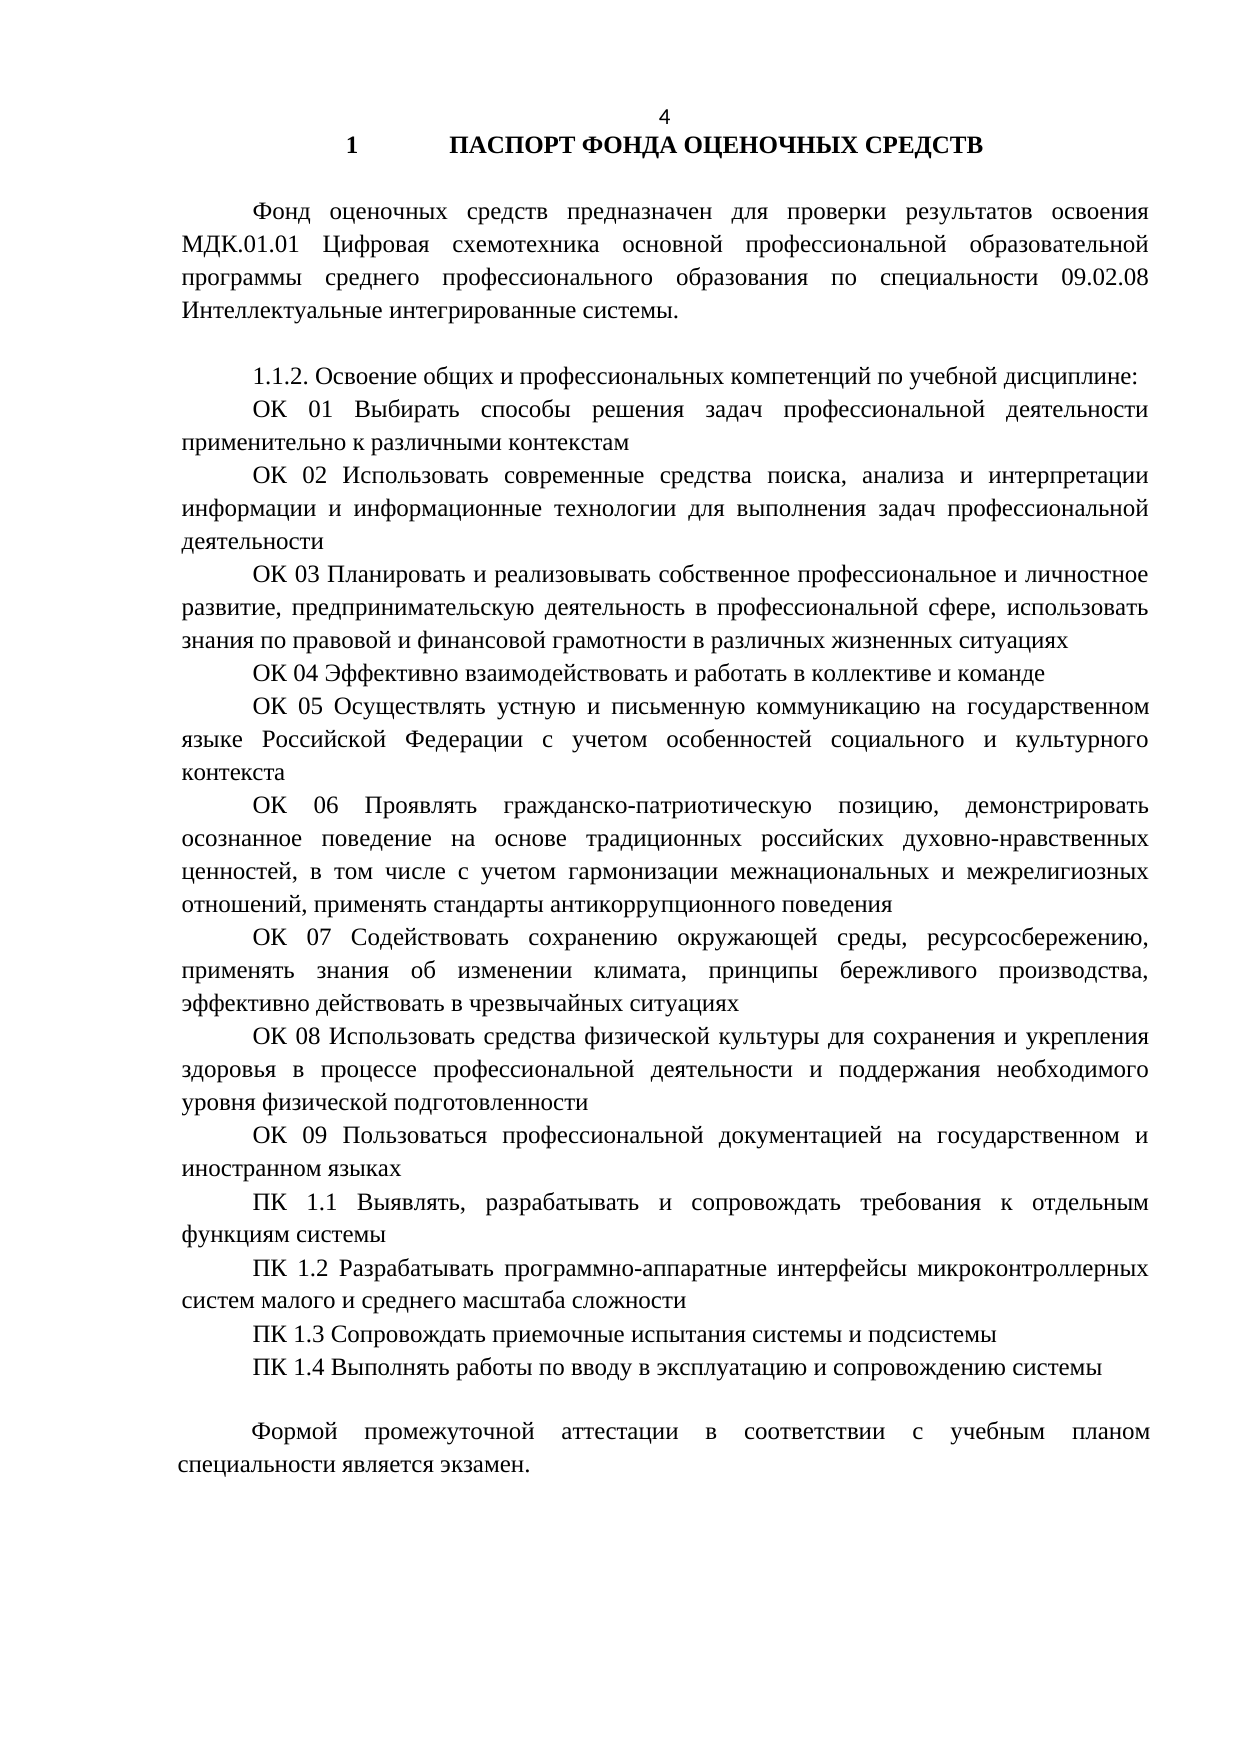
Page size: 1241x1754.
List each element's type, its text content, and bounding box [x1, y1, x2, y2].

text ОК 08 Использовать средства физической культуры для сохранения и укрепления здоровья в процессе профессиональной деятельности и поддержания необходимого уровня физической подготовленности [181, 1021, 1149, 1116]
text ОК 07 Содействовать сохранению окружающей среды, ресурсосбережению, применять знания об изменении климата, принципы бережливого производства, эффективно действовать в чрезвычайных ситуациях [181, 922, 1149, 1017]
text ОК 04 Эффективно взаимодействовать и работать в коллективе и команде [181, 658, 1149, 687]
text ОК 03 Планировать и реализовывать собственное профессиональное и личностное развитие, предпринимательскую деятельность в профессиональной сфере, использовать знания по правовой и финансовой грамотности в различных жизненных ситуациях [181, 559, 1149, 654]
text ОК 01 Выбирать способы решения задач профессиональной деятельности применительно к различными контекстам [181, 394, 1149, 456]
list ПАСПОРТ ФОНДА ОЦЕНОЧНЫХ СРЕДСТВ [177, 130, 1152, 159]
text ОК 06 Проявлять гражданско-патриотическую позицию, демонстрировать осознанное поведение на основе традиционных российских духовно-нравственных ценностей, в том числе с учетом гармонизации межнациональных и межрелигиозных отношений, применять стандарты антикоррупционного поведения [181, 790, 1149, 918]
text ПК 1.4 Выполнять работы по вводу в эксплуатацию и сопровождению системы [181, 1352, 1149, 1380]
text ПК 1.1 Выявлять, разрабатывать и сопровождать требования к отдельным функциям системы [181, 1187, 1149, 1248]
text ОК 02 Использовать современные средства поиска, анализа и интерпретации информации и информационные технологии для выполнения задач профессиональной деятельности [181, 460, 1149, 555]
text Формой промежуточной аттестации в соответствии с учебным планом специальности является экзамен. [177, 1416, 1152, 1478]
text ПК 1.3 Сопровождать приемочные испытания системы и подсистемы [181, 1319, 1149, 1347]
text ОК 05 Осуществлять устную и письменную коммуникацию на государственном языке Российской Федерации с учетом особенностей социального и культурного контекста [181, 691, 1149, 786]
text Фонд оценочных средств предназначен для проверки результатов освоения МДК.01.01 Цифровая схемотехника основной профессиональной образовательной программы среднего профессионального образования по специальности 09.02.08 Интеллектуальные интегрированные системы. [181, 196, 1149, 324]
text ОК 09 Пользоваться профессиональной документацией на государственном и иностранном языках [181, 1121, 1149, 1182]
text ПК 1.2 Разрабатывать программно-аппаратные интерфейсы микроконтроллерных систем малого и среднего масштаба сложности [181, 1253, 1149, 1314]
text 1.1.2. Освоение общих и профессиональных компетенций по учебной дисциплине: [181, 361, 1149, 390]
